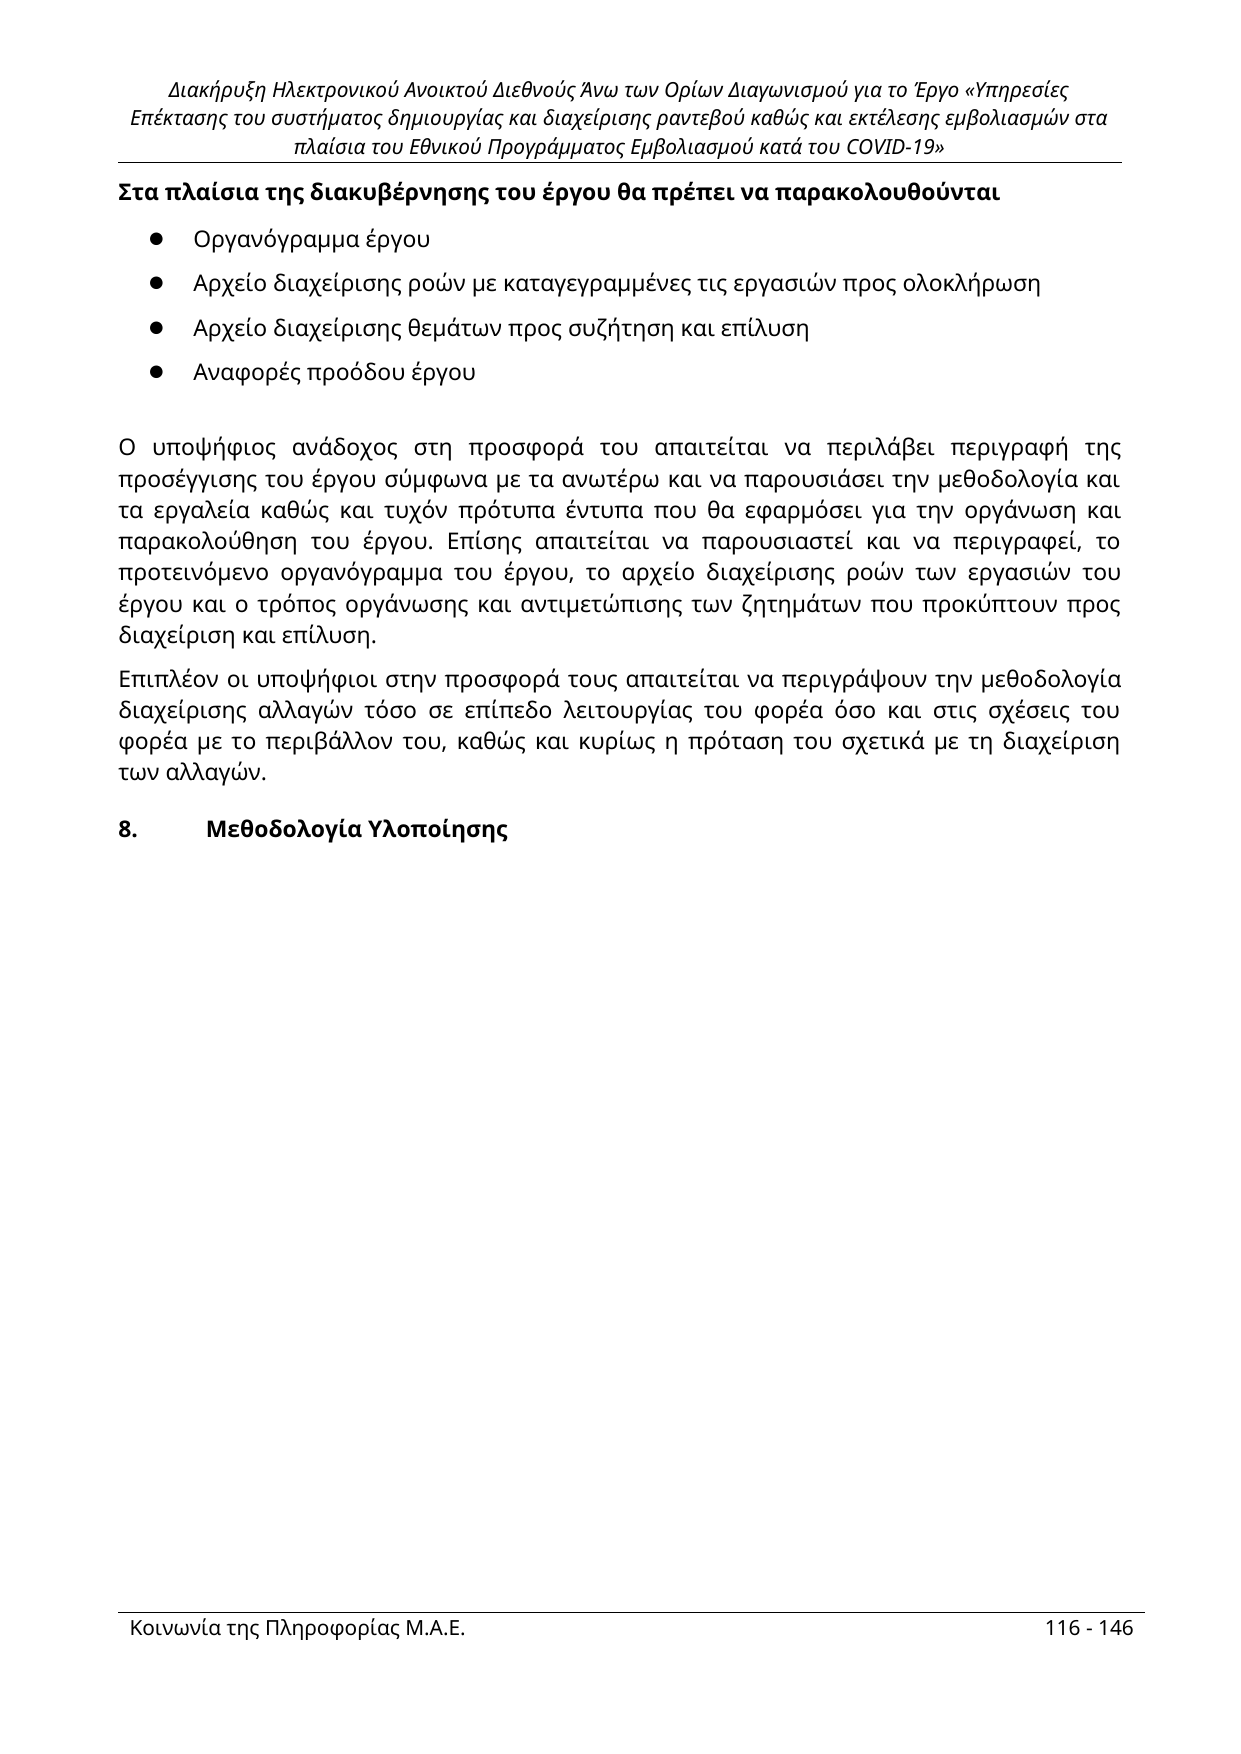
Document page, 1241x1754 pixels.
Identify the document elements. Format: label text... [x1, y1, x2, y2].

list Αρχείο διαχείρισης θεμάτων προς συζήτηση και επίλυση [165, 309, 1122, 343]
subtitle Μεθοδολογία Υλοποίησης [118, 813, 1122, 844]
list Οργανόγραμμα έργου [165, 220, 1122, 254]
text Ο υποψήφιος ανάδοχος στη προσφορά του απαιτείται να περιλάβει περιγραφή της προσέγγισης του έργου σύμφωνα με τα ανωτέρω και να παρουσιάσει την μεθοδολογία και τα εργαλεία καθώς και τυχόν πρότυπα έντυπα που θα εφαρμόσει για την οργάνωση και παρακολούθηση του έργου. Επίσης απαιτείται να παρουσιαστεί και να περιγραφεί, το προτεινόμενο οργανόγραμμα του έργου, το αρχείο διαχείρισης ροών των εργασιών του έργου και ο τρόπος οργάνωσης και αντιμετώπισης των ζητημάτων που προκύπτουν προς διαχείριση και επίλυση. [118, 431, 1122, 650]
list Αναφορές προόδου έργου [165, 353, 1122, 388]
text Επιπλέον οι υποψήφιοι στην προσφορά τους απαιτείται να περιγράψουν την μεθοδολογία διαχείρισης αλλαγών τόσο σε επίπεδο λειτουργίας του φορέα όσο και στις σχέσεις του φορέα με το περιβάλλον του, καθώς και κυρίως η πρόταση του σχετικά με τη διαχείριση των αλλαγών. [118, 663, 1122, 788]
text Στα πλαίσια της διακυβέρνησης του έργου θα πρέπει να παρακολουθούνται [118, 176, 1122, 207]
list Αρχείο διαχείρισης ροών με καταγεγραμμένες τις εργασιών προς ολοκλήρωση [165, 264, 1122, 298]
